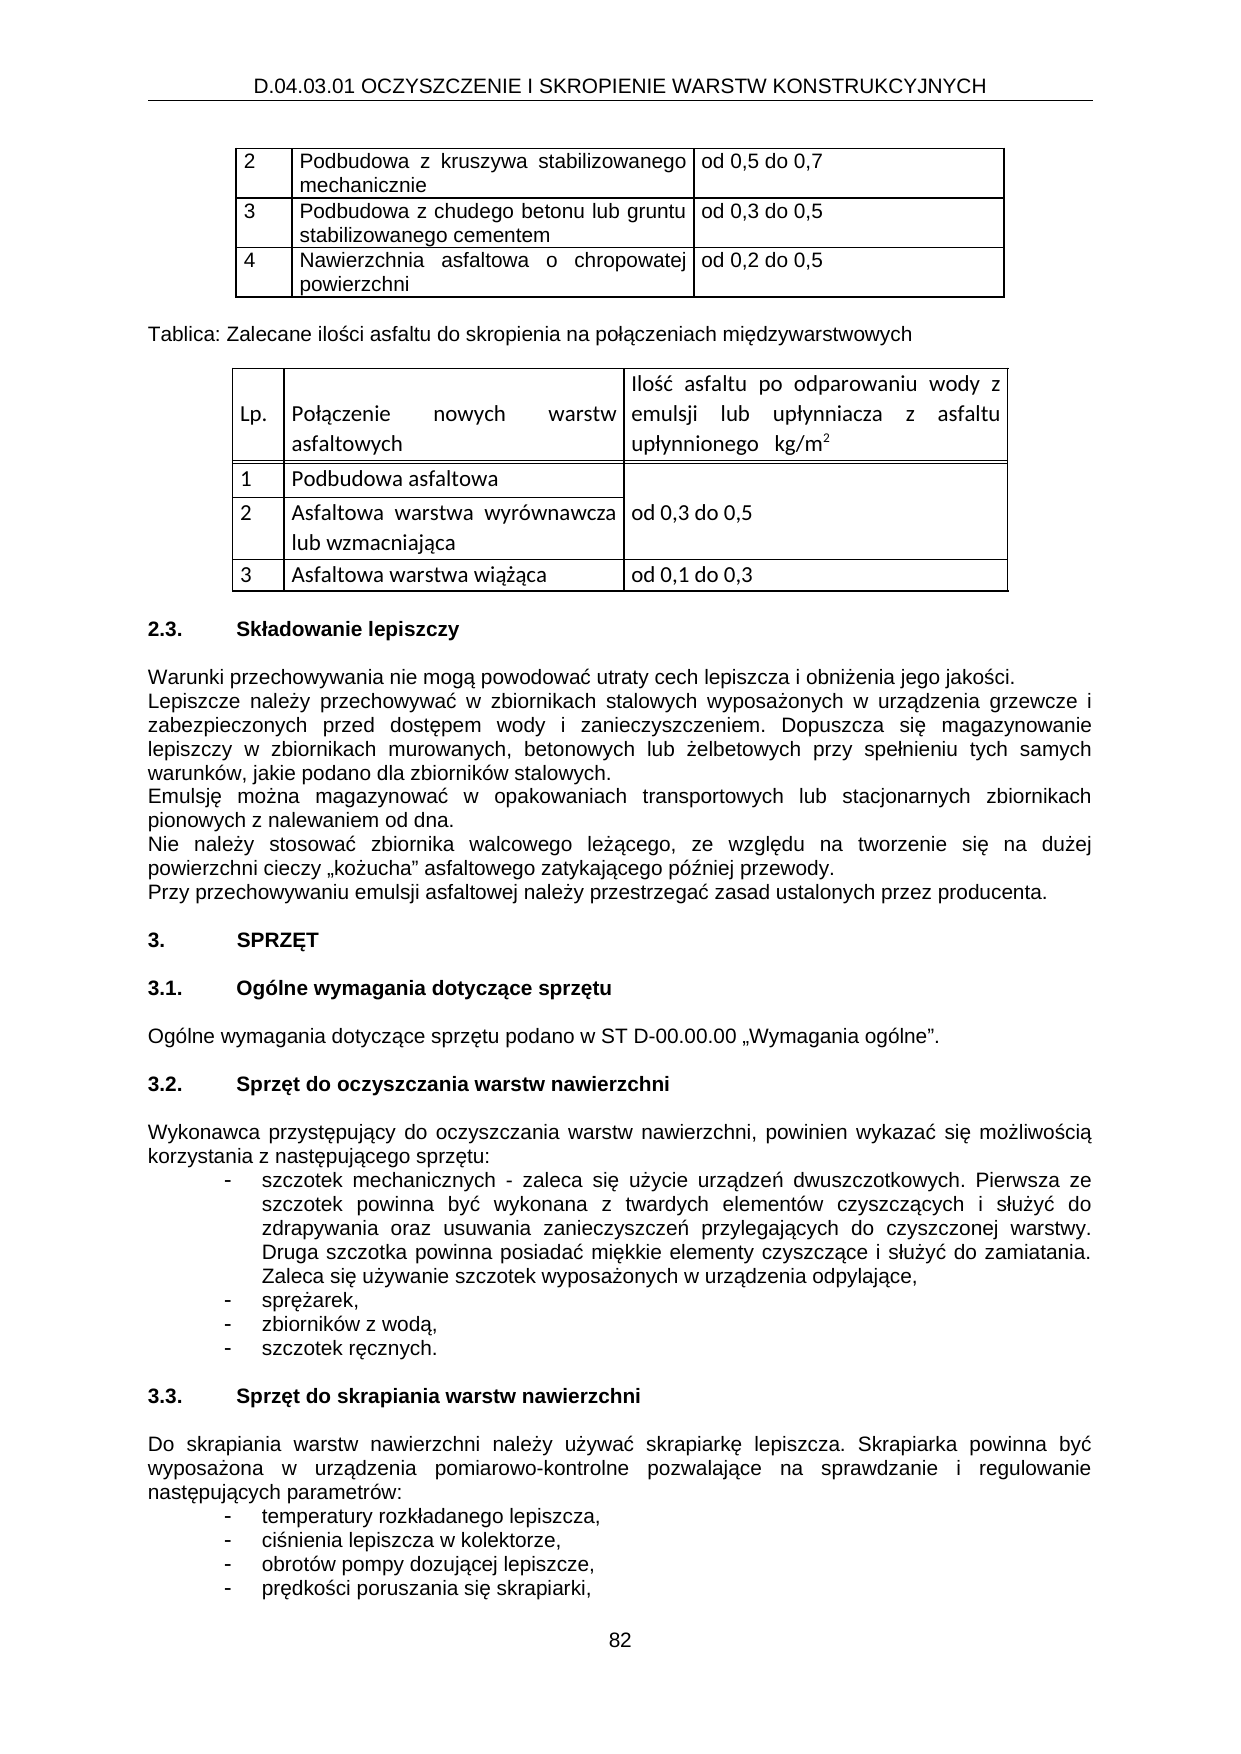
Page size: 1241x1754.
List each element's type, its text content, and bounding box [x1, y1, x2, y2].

table_cell od 0,2 do 0,5 [695, 248, 1003, 296]
table_cell [625, 464, 1007, 497]
text Ogólne wymagania dotyczące sprzętu podano w ST D-00.00.00 „Wymagania ogólne”. [148, 1024, 1093, 1048]
table_cell od 0,5 do 0,7 [695, 149, 1003, 197]
table_cell Podbudowa z kruszywa stabilizowanego mechanicznie [293, 149, 693, 197]
list Ogólne wymagania dotyczące sprzętu [148, 976, 1093, 1000]
list Sprzęt do oczyszczania warstw nawierzchni [148, 1072, 1093, 1096]
text Do skrapiania warstw nawierzchni należy używać skrapiarkę lepiszcza. Skrapiarka powinna być wyposażona w urządzenia pomiarowo-kontrolne pozwalające na sprawdzanie i regulowanie następujących parametrów: [148, 1432, 1093, 1503]
text Lepiszcze należy przechowywać w zbiornikach stalowych wyposażonych w urządzenia grzewcze i zabezpieczonych przed dostępem wody i zanieczyszczeniem. Dopuszcza się magazynowanie lepiszczy w zbiornikach murowanych, betonowych lub żelbetowych przy spełnieniu tych samych warunków, jakie podano dla zbiorników stalowych. [148, 688, 1093, 784]
list obrotów pompy dozującej lepiszcze, [224, 1552, 1093, 1576]
list ciśnienia lepiszcza w kolektorze, [224, 1527, 1093, 1552]
table_header Lp. [233, 369, 283, 459]
table_header Połączenie nowych warstw asfaltowych [285, 369, 623, 459]
table_cell Podbudowa z chudego betonu lub gruntu stabilizowanego cementem [293, 199, 693, 247]
table_cell Asfaltowa warstwa wiążąca [285, 560, 623, 590]
table_cell 3 [233, 560, 283, 590]
text Wykonawca przystępujący do oczyszczania warstw nawierzchni, powinien wykazać się możliwością korzystania z następującego sprzętu: [148, 1120, 1093, 1168]
list Sprzęt [148, 928, 1093, 952]
table_cell Nawierzchnia asfaltowa o chropowatej powierzchni [293, 248, 693, 296]
text Emulsję można magazynować w opakowaniach transportowych lub stacjonarnych zbiornikach pionowych z nalewaniem od dna. [148, 784, 1093, 832]
text Nie należy stosować zbiornika walcowego leżącego, ze względu na tworzenie się na dużej powierzchni cieczy „kożucha” asfaltowego zatykającego później przewody. [148, 832, 1093, 880]
list Sprzęt do skrapiania warstw nawierzchni [148, 1384, 1093, 1408]
table_cell od 0,3 do 0,5 [695, 199, 1003, 247]
text Przy przechowywaniu emulsji asfaltowej należy przestrzegać zasad ustalonych przez producenta. [148, 880, 1093, 904]
table_cell 4 [237, 248, 291, 296]
table_cell Podbudowa asfaltowa [285, 464, 623, 497]
text Tablica: Zalecane ilości asfaltu do skropienia na połączeniach międzywarstwowych [148, 322, 1093, 346]
list Składowanie lepiszczy [148, 617, 1093, 641]
list prędkości poruszania się skrapiarki, [224, 1576, 1093, 1600]
list zbiorników z wodą, [224, 1312, 1093, 1336]
table_cell 3 [237, 199, 291, 247]
list szczotek mechanicznych - zaleca się użycie urządzeń dwuszczotkowych. Pierwsza ze szczotek powinna być wykonana z twardych elementów czyszczących i służyć do zdrapywania oraz usuwania zanieczyszczeń przylegających do czyszczonej warstwy. Druga szczotka powinna posiadać miękkie elementy czyszczące i służyć do zamiatania. Zaleca się używanie szczotek wyposażonych w urządzenia odpylające, [224, 1168, 1093, 1287]
table_cell 1 [233, 464, 283, 497]
list temperatury rozkładanego lepiszcza, [224, 1503, 1093, 1527]
table_cell 2 [233, 498, 283, 559]
table_cell od 0,3 do 0,5 [625, 497, 1007, 559]
table_header Ilość asfaltu po odparowaniu wody z emulsji lub upłynniacza z asfaltu upłynnionego kg/m2 [625, 369, 1007, 459]
table_cell 2 [237, 149, 291, 197]
table_cell od 0,1 do 0,3 [625, 560, 1007, 590]
list sprężarek, [224, 1287, 1093, 1312]
text Warunki przechowywania nie mogą powodować utraty cech lepiszcza i obniżenia jego jakości. [148, 664, 1093, 688]
table_cell Asfaltowa warstwa wyrównawcza lub wzmacniająca [285, 498, 623, 559]
list szczotek ręcznych. [224, 1336, 1093, 1360]
